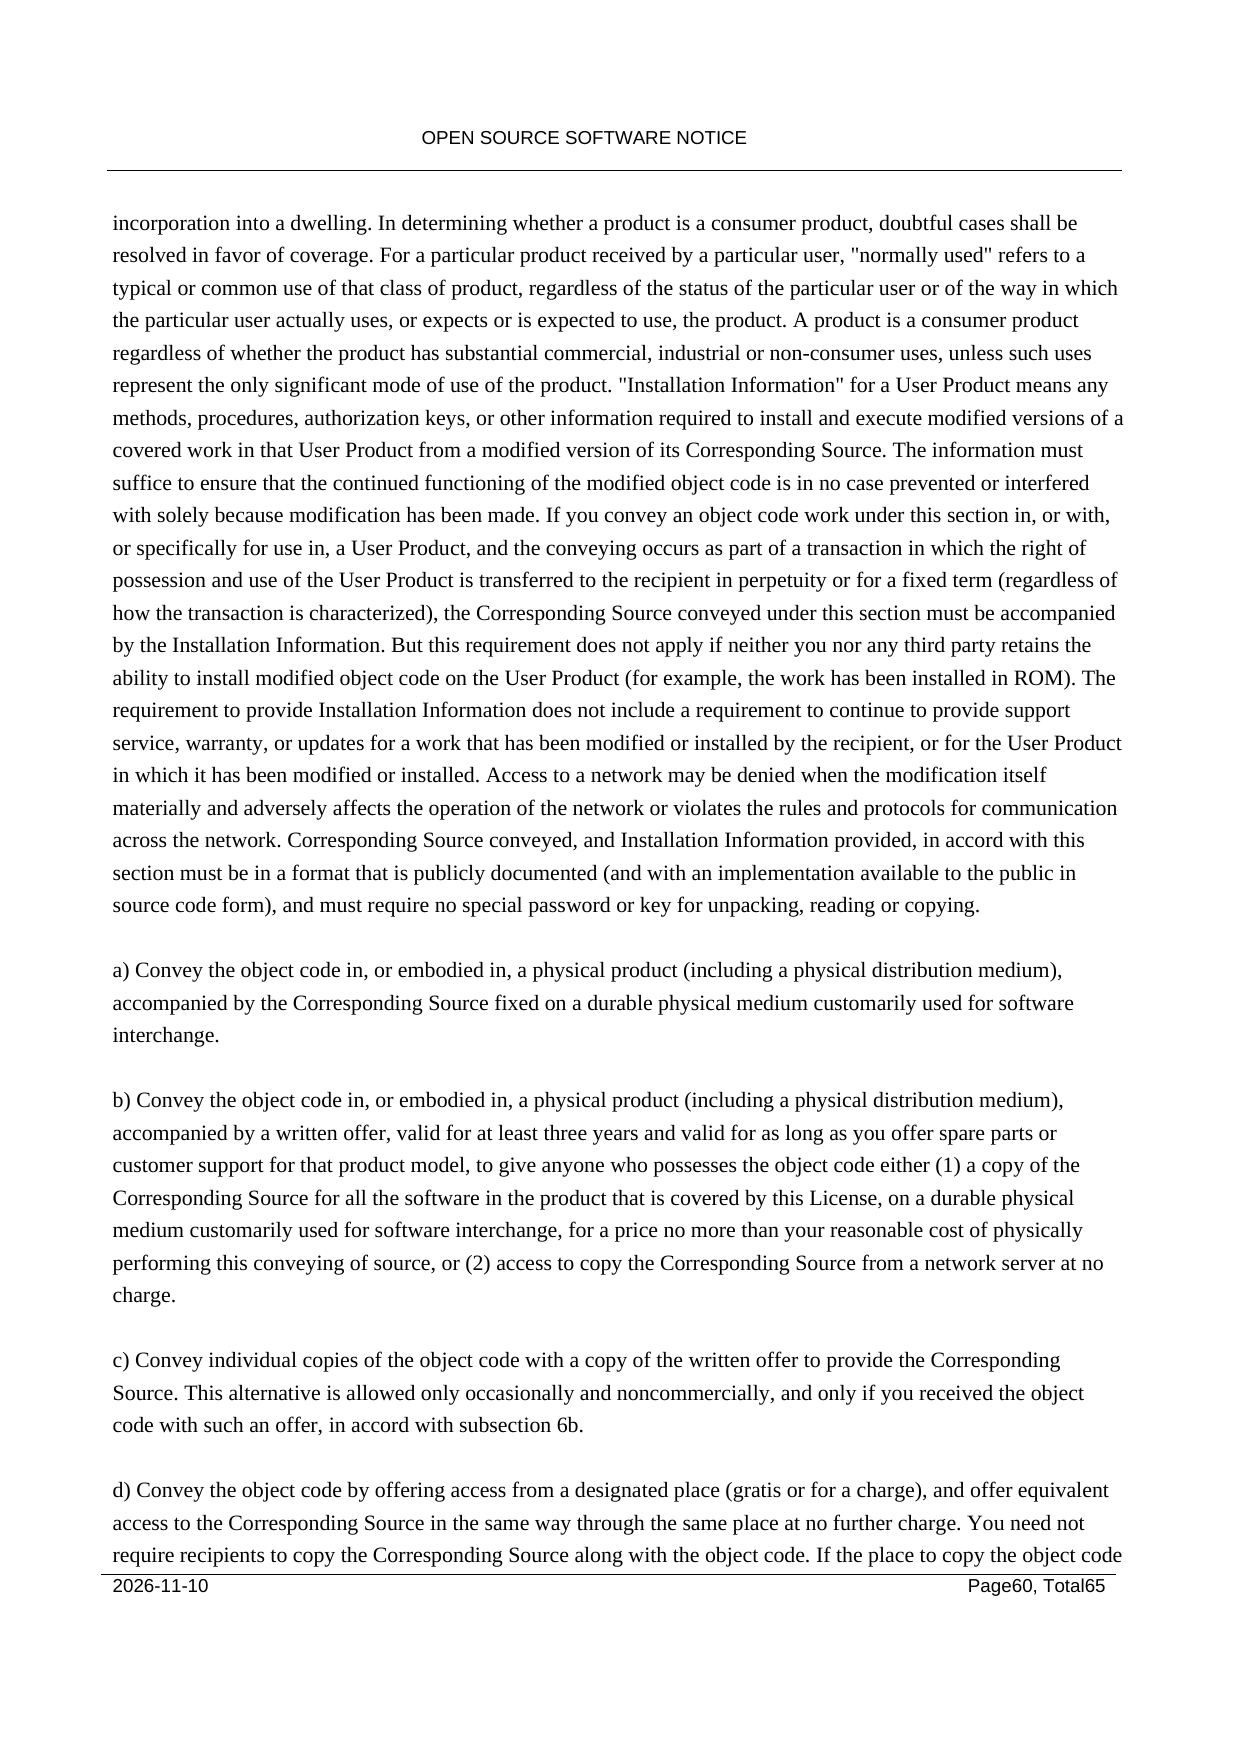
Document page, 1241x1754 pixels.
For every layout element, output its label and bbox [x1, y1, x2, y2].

text [112, 206, 1128, 1571]
